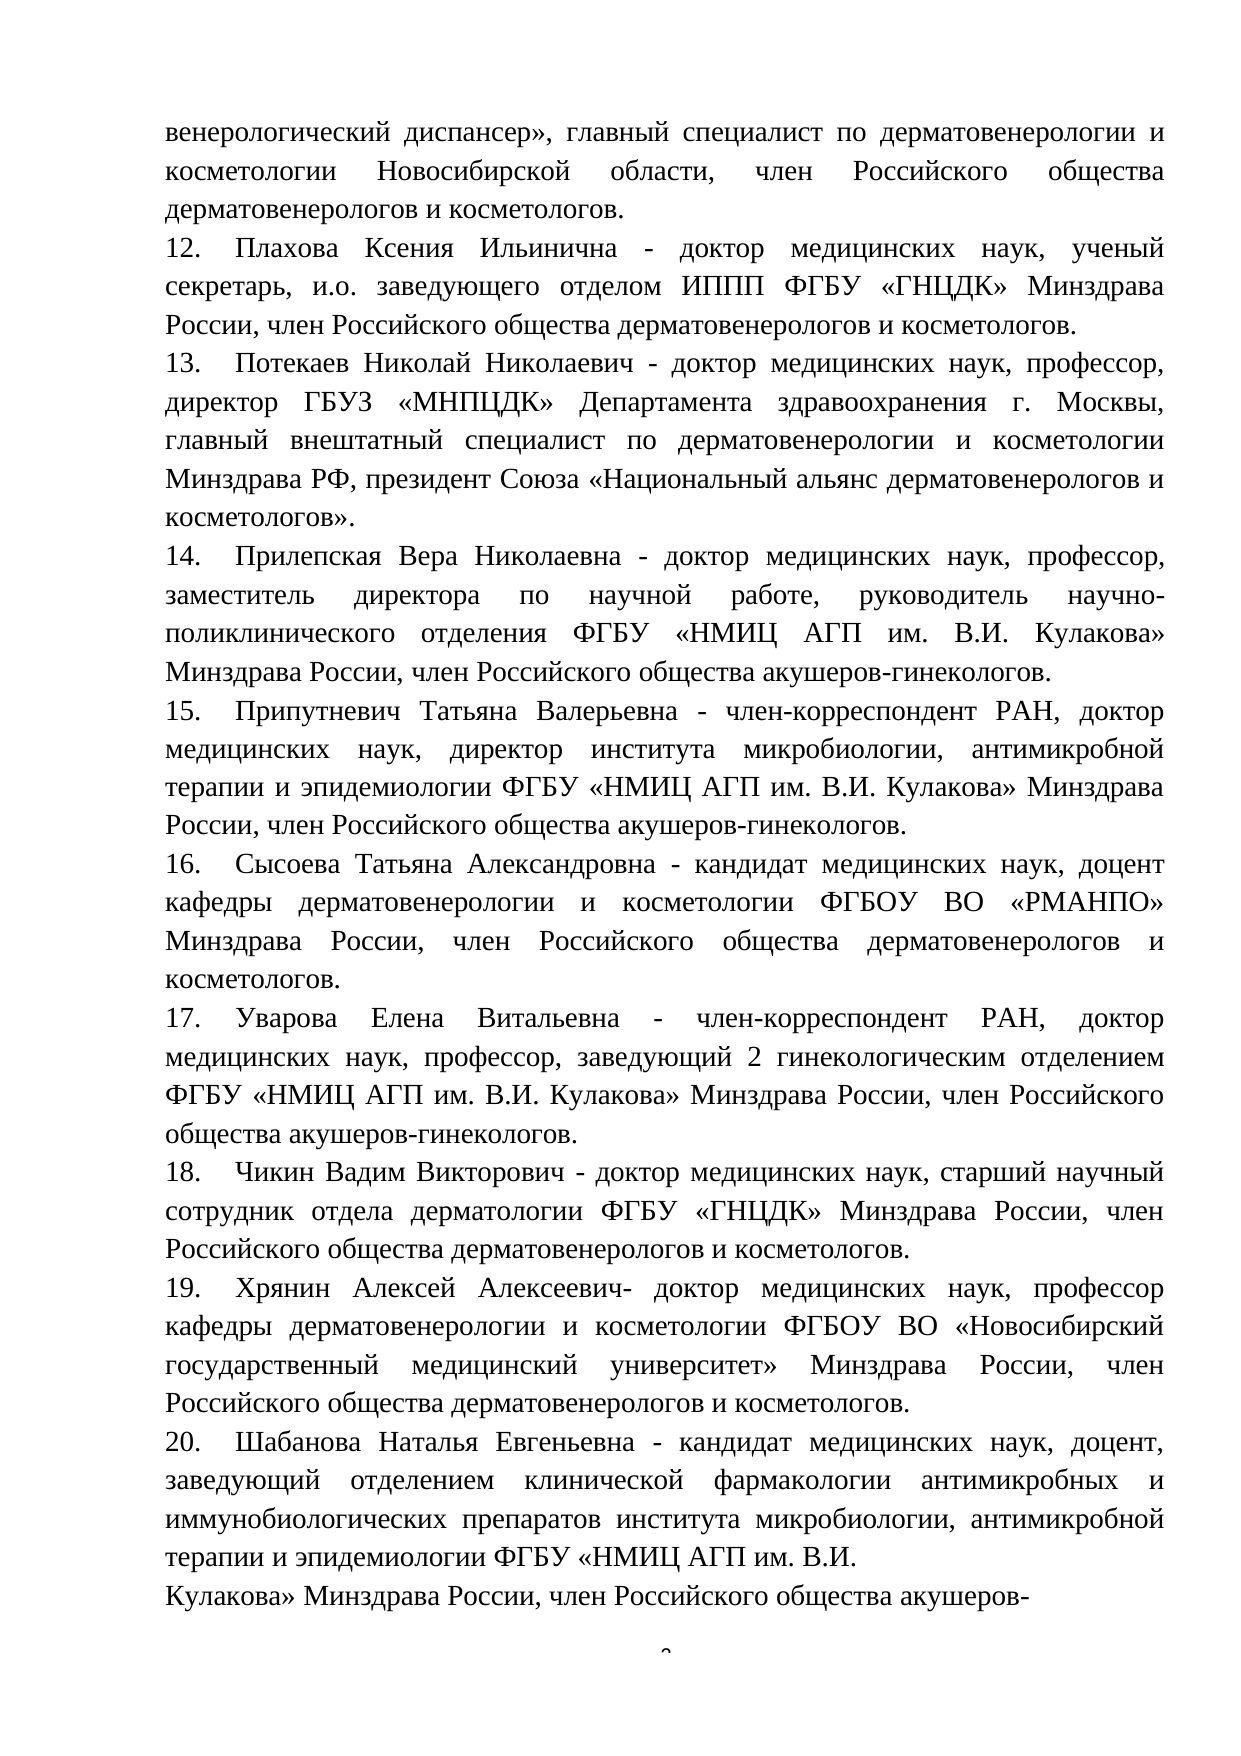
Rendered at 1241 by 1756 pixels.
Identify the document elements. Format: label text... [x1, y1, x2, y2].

list Чикин Вадим Викторович - доктор медицинских наук, старший научный сотрудник отдела дерматологии ФГБУ «ГНЦДК» Минздрава России, член Российского общества дерматовенерологов и косметологов. [165, 1154, 1164, 1264]
list Шабанова Наталья Евгеньевна - кандидат медицинских наук, доцент, заведующий отделением клинической фармакологии антимикробных и иммунобиологических препаратов института микробиологии, антимикробной терапии и эпидемиологии ФГБУ «НМИЦ АГП им. В.И. [165, 1424, 1164, 1573]
text венерологический диспансер», главный специалист по дерматовенерологии и косметологии Новосибирской области, член Российского общества дерматовенерологов и косметологов. [165, 114, 1165, 225]
list Прилепская Вера Николаевна - доктор медицинских наук, профессор, заместитель директора по научной работе, руководитель научно- поликлинического отделения ФГБУ «НМИЦ АГП им. В.И. Кулакова» Минздрава России, член Российского общества акушеров-гинекологов. [165, 538, 1165, 687]
list Припутневич Татьяна Валерьевна - член-корреспондент РАН, доктор медицинских наук, директор института микробиологии, антимикробной терапии и эпидемиологии ФГБУ «НМИЦ АГП им. В.И. Кулакова» Минздрава России, член Российского общества акушеров-гинекологов. [165, 693, 1164, 841]
text Кулакова» Минздрава России, член Российского общества акушеров- [165, 1578, 1176, 1612]
list Хрянин Алексей Алексеевич- доктор медицинских наук, профессор кафедры дерматовенерологии и косметологии ФГБОУ ВО «Новосибирский государственный медицинский университет» Минздрава России, член Российского общества дерматовенерологов и косметологов. [165, 1270, 1164, 1419]
list Уварова Елена Витальевна - член-корреспондент РАН, доктор медицинских наук, профессор, заведующий 2 гинекологическим отделением ФГБУ «НМИЦ АГП им. В.И. Кулакова» Минздрава России, член Российского общества акушеров-гинекологов. [165, 1000, 1164, 1149]
list Потекаев Николай Николаевич - доктор медицинских наук, профессор, директор ГБУЗ «МНПЦДК» Департамента здравоохранения г. Москвы, главный внештатный специалист по дерматовенерологии и косметологии Минздрава РФ, президент Союза «Национальный альянс дерматовенерологов и косметологов». [165, 345, 1164, 533]
list Плахова Ксения Ильинична - доктор медицинских наук, ученый секретарь, и.о. заведующего отделом ИППП ФГБУ «ГНЦДК» Минздрава России, член Российского общества дерматовенерологов и косметологов. [165, 230, 1164, 340]
list Сысоева Татьяна Александровна - кандидат медицинских наук, доцент кафедры дерматовенерологии и косметологии ФГБОУ ВО «РМАНПО» Минздрава России, член Российского общества дерматовенерологов и косметологов. [165, 846, 1164, 995]
